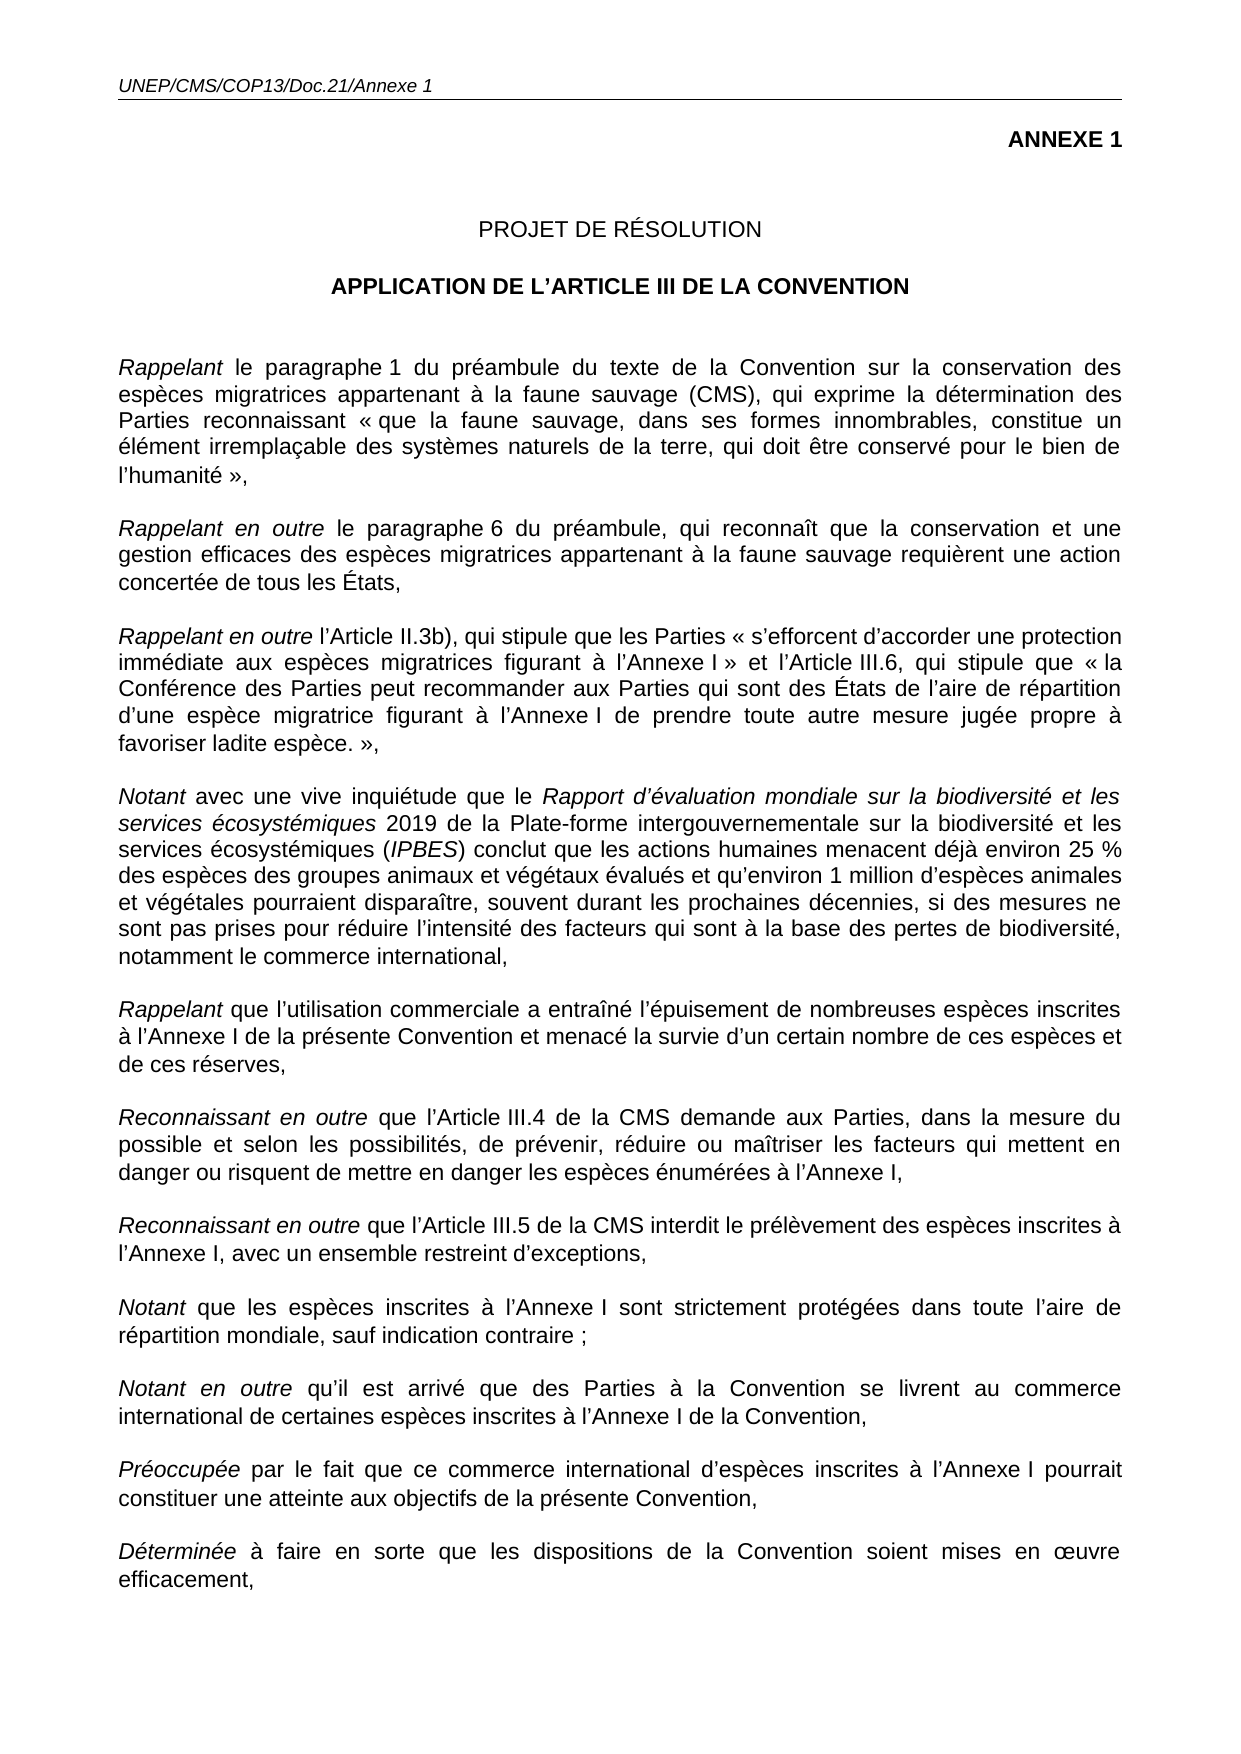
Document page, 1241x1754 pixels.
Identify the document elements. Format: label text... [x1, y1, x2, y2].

text Rappelant en outre l’Article II.3b), qui stipule que les Parties « s’efforcent d’accorder une protection immédiate aux espèces migratrices figurant à l’Annexe I » et l’Article III.6, qui stipule que « la Conférence des Parties peut recommander aux Parties qui sont des États de l’aire de répartition d’une espèce migratrice figurant à l’Annexe I de prendre toute autre mesure jugée propre à favoriser ladite espèce. », [118, 623, 1122, 757]
text APPLICATION DE L’ARTICLE III DE LA CONVENTION [118, 273, 1122, 299]
text Préoccupée par le fait que ce commerce international d’espèces inscrites à l’Annexe I pourrait constituer une atteinte aux objectifs de la présente Convention, [118, 1456, 1122, 1511]
text Notant avec une vive inquiétude que le Rapport d’évaluation mondiale sur la biodiversité et les services écosystémiques 2019 de la Plate-forme intergouvernementale sur la biodiversité et les services écosystémiques (IPBES) conclut que les actions humaines menacent déjà environ 25 % des espèces des groupes animaux et végétaux évalués et qu’environ 1 million d’espèces animales et végétales pourraient disparaître, souvent durant les prochaines décennies, si des mesures ne sont pas prises pour réduire l’intensité des facteurs qui sont à la base des pertes de biodiversité, notamment le commerce international, [118, 783, 1122, 970]
text PROJET DE RÉSOLUTION [118, 216, 1122, 243]
text Rappelant le paragraphe 1 du préambule du texte de la Convention sur la conservation des espèces migratrices appartenant à la faune sauvage (CMS), qui exprime la détermination des Parties reconnaissant « que la faune sauvage, dans ses formes innombrables, constitue un élément irremplaçable des systèmes naturels de la terre, qui doit être conservé pour le bien de l’humanité », [118, 354, 1122, 488]
text Déterminée à faire en sorte que les dispositions de la Convention soient mises en œuvre efficacement, [118, 1538, 1122, 1593]
text Rappelant en outre le paragraphe 6 du préambule, qui reconnaît que la conservation et une gestion efficaces des espèces migratrices appartenant à la faune sauvage requièrent une action concertée de tous les États, [118, 515, 1122, 596]
text Rappelant que l’utilisation commerciale a entraîné l’épuisement de nombreuses espèces inscrites à l’Annexe I de la présente Convention et menacé la survie d’un certain nombre de ces espèces et de ces réserves, [118, 996, 1122, 1078]
text Reconnaissant en outre que l’Article III.4 de la CMS demande aux Parties, dans la mesure du possible et selon les possibilités, de prévenir, réduire ou maîtriser les facteurs qui mettent en danger ou risquent de mettre en danger les espèces énumérées à l’Annexe I, [118, 1104, 1122, 1186]
text Reconnaissant en outre que l’Article III.5 de la CMS interdit le prélèvement des espèces inscrites à l’Annexe I, avec un ensemble restreint d’exceptions, [118, 1212, 1122, 1267]
text Annexe 1 [118, 126, 1122, 152]
text Notant que les espèces inscrites à l’Annexe I sont strictement protégées dans toute l’aire de répartition mondiale, sauf indication contraire ; [118, 1293, 1122, 1348]
text Notant en outre qu’il est arrivé que des Parties à la Convention se livrent au commerce international de certaines espèces inscrites à l’Annexe I de la Convention, [118, 1375, 1122, 1430]
